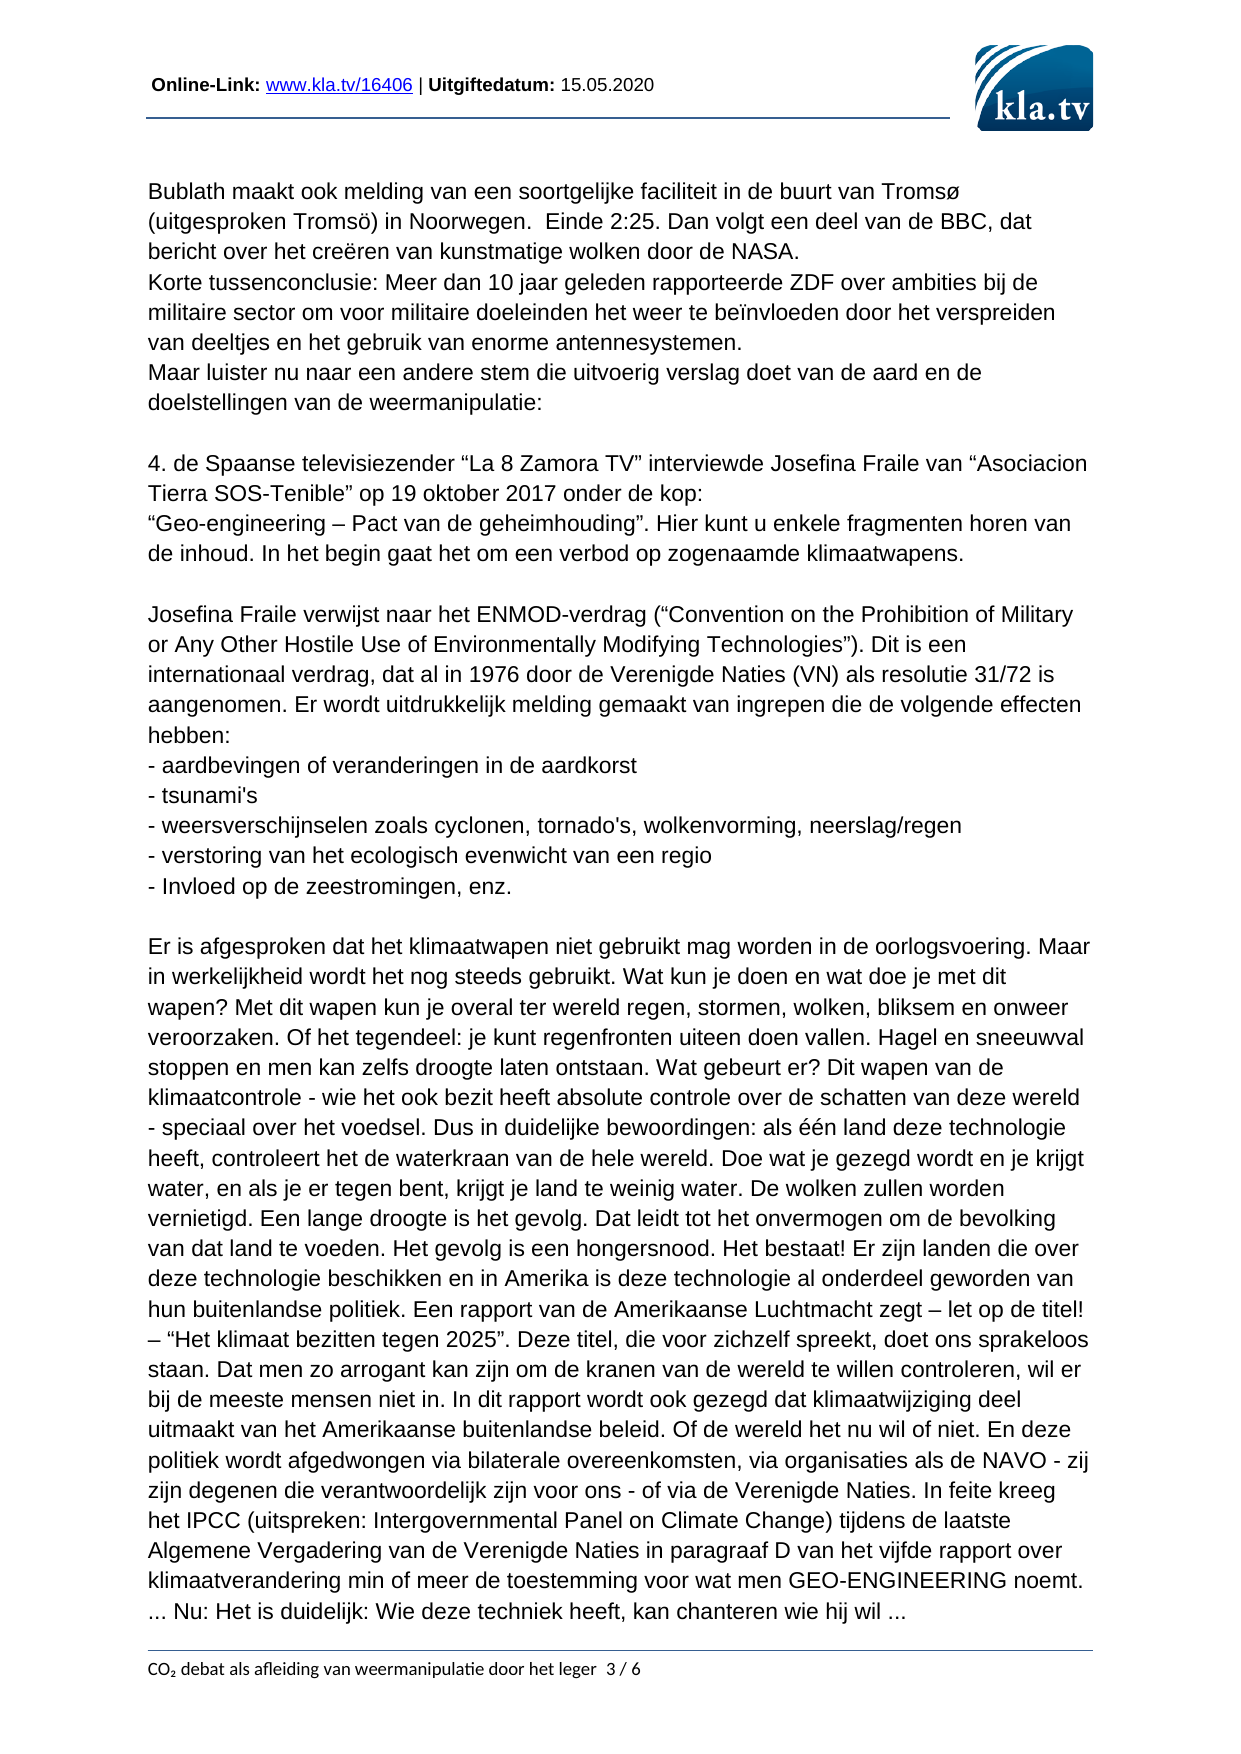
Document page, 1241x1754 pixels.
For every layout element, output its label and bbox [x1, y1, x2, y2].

text [148, 148, 1093, 1624]
